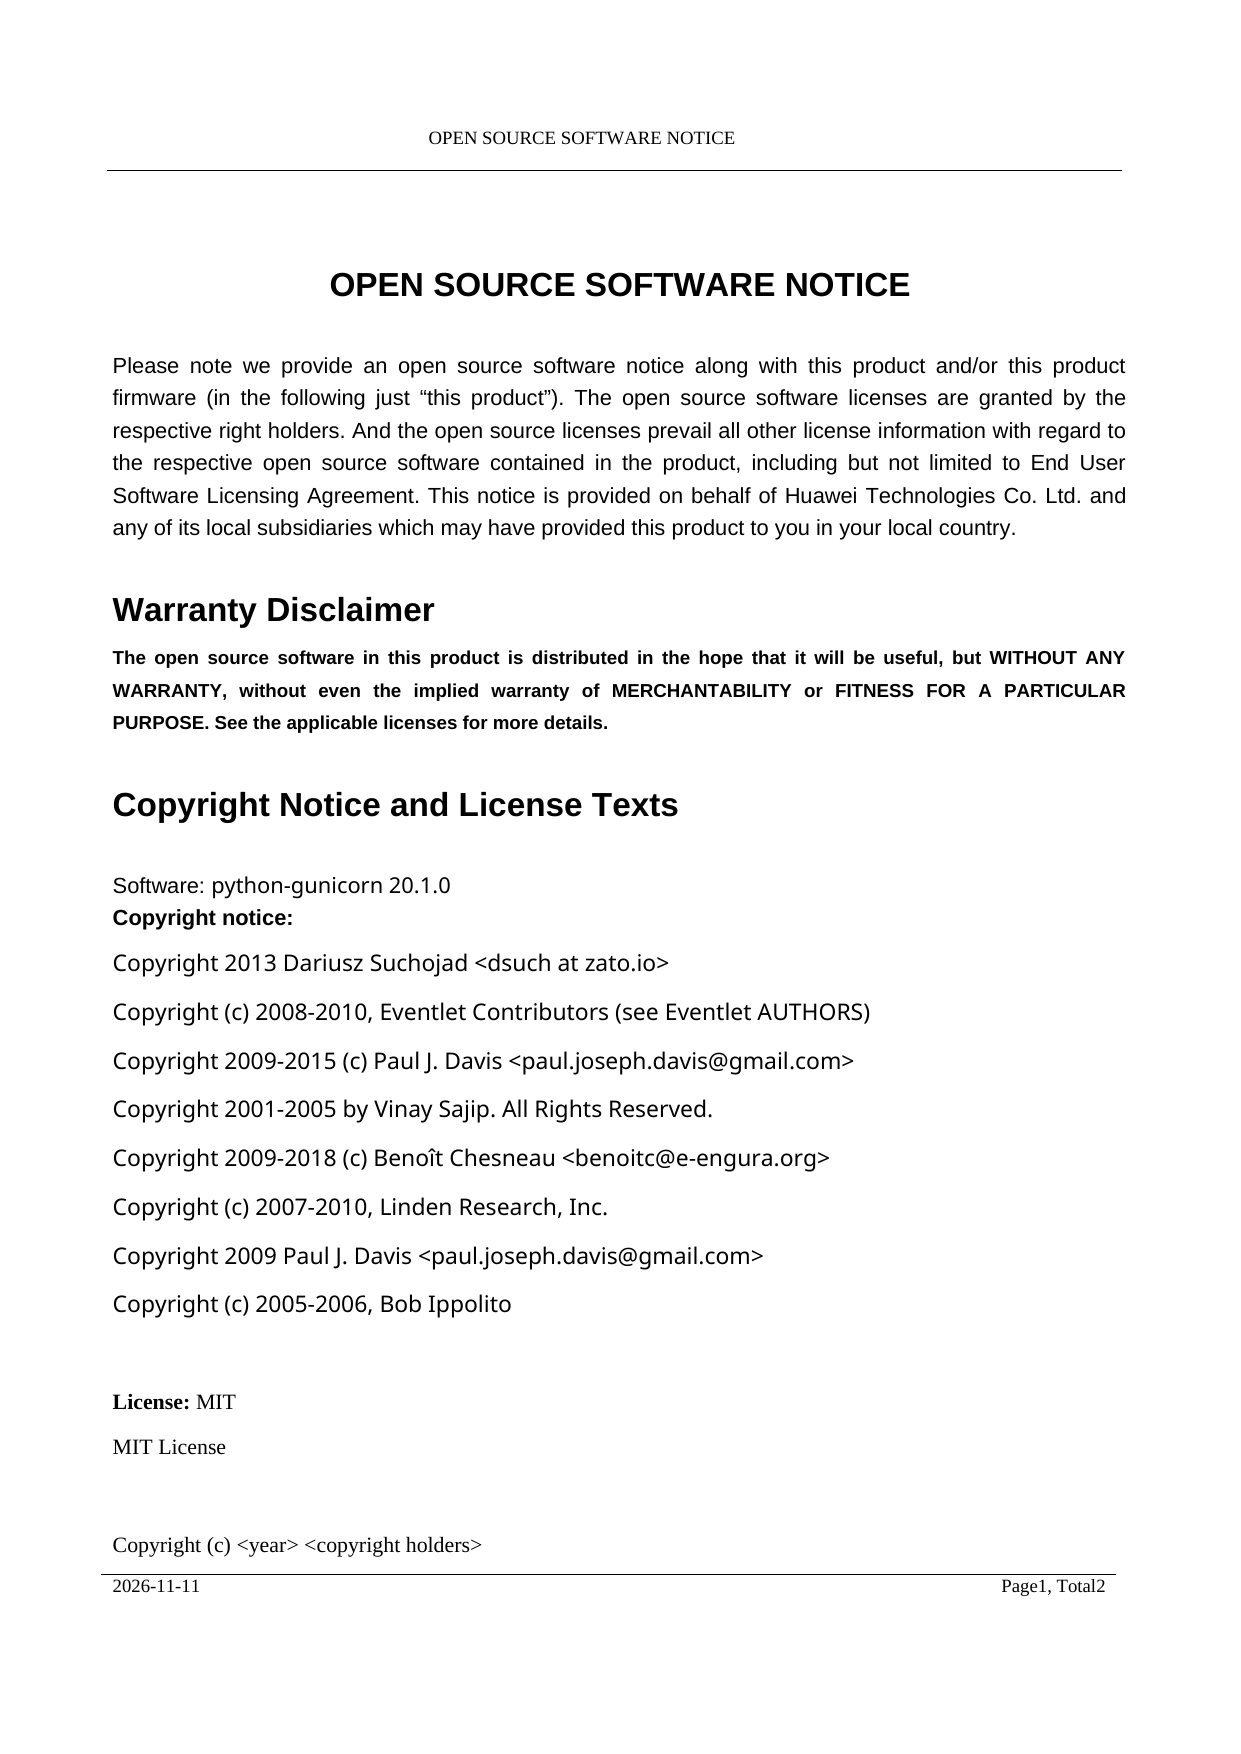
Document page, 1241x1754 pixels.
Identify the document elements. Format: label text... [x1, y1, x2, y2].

text Software: python-gunicorn 20.1.0 [112, 869, 1128, 901]
text OPEN SOURCE SOFTWARE NOTICE [112, 251, 1128, 316]
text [112, 1430, 1128, 1560]
text Copyright notice: [112, 901, 1128, 934]
text Copyright Notice and License Texts [112, 771, 1128, 836]
text License: MIT [112, 1385, 1128, 1418]
text Please note we provide an open source software notice along with this product and/or this product firmware (in the following just “this product”). The open source software licenses are granted by the respective right holders. And the open source licenses prevail all other license information with regard to the respective open source software contained in the product, including but not limited to End User Software Licensing Agreement. This notice is provided on behalf of Huawei Technologies Co. Ltd. and any of its local subsidiaries which may have provided this product to you in your local country. [112, 349, 1128, 544]
text Copyright 2013 Dariusz Suchojad <dsuch at zato.io> Copyright (c) 2008-2010, Eventlet Contributors (see Eventlet AUTHORS) Copyright 2009-2015 (c) Paul J. Davis <paul.joseph.davis@gmail.com> Copyright 2001-2005 by Vinay Sajip. All Rights Reserved. Copyright 2009-2018 (c) Benoît Chesneau <benoitc@e-engura.org> Copyright (c) 2007-2010, Linden Research, Inc. Copyright 2009 Paul J. Davis <paul.joseph.davis@gmail.com> Copyright (c) 2005-2006, Bob Ippolito [112, 947, 1128, 1369]
text Warranty Disclaimer [112, 576, 1128, 641]
text The open source software in this product is distributed in the hope that it will be useful, but WITHOUT ANY WARRANTY, without even the implied warranty of MERCHANTABILITY or FITNESS FOR A PARTICULAR PURPOSE. See the applicable licenses for more details. [112, 641, 1128, 739]
